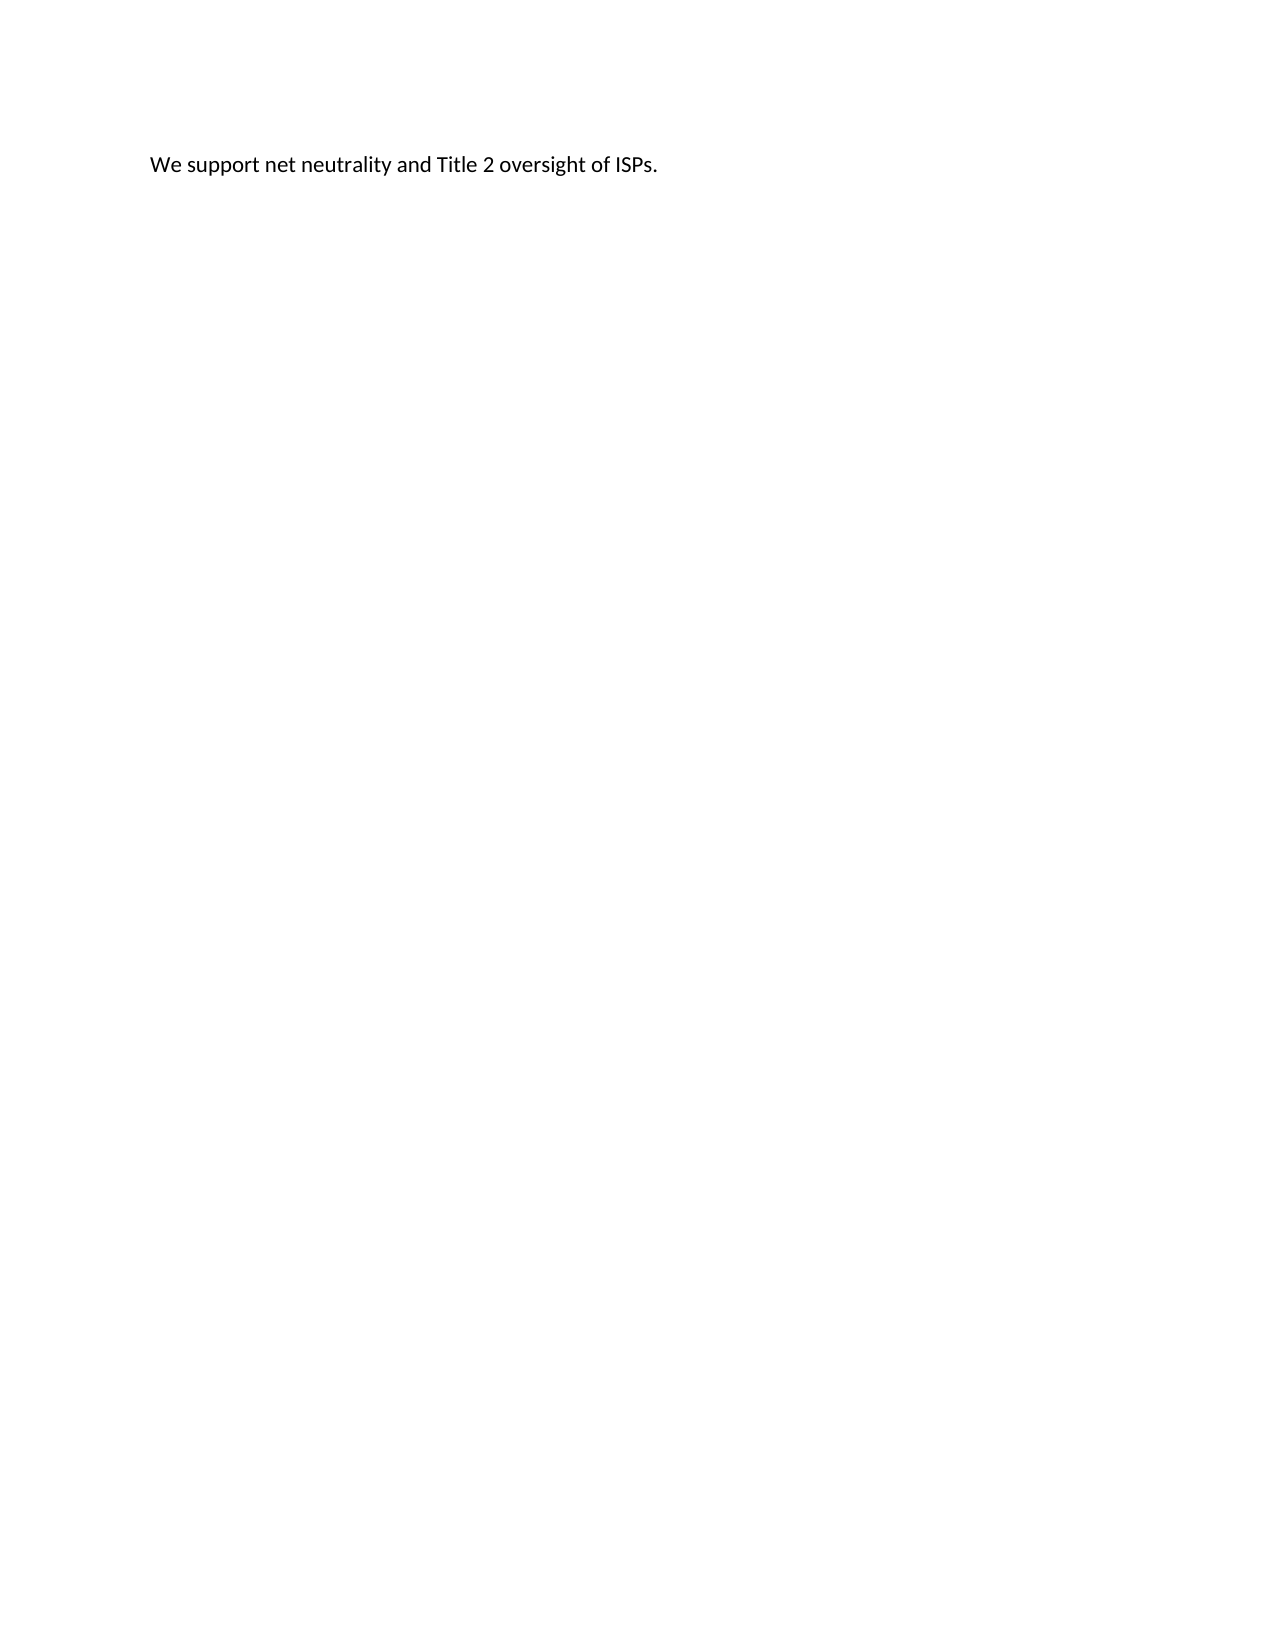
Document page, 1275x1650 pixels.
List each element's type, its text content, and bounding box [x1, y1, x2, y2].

text We support net neutrality and Title 2 oversight of ISPs. [150, 150, 1125, 178]
